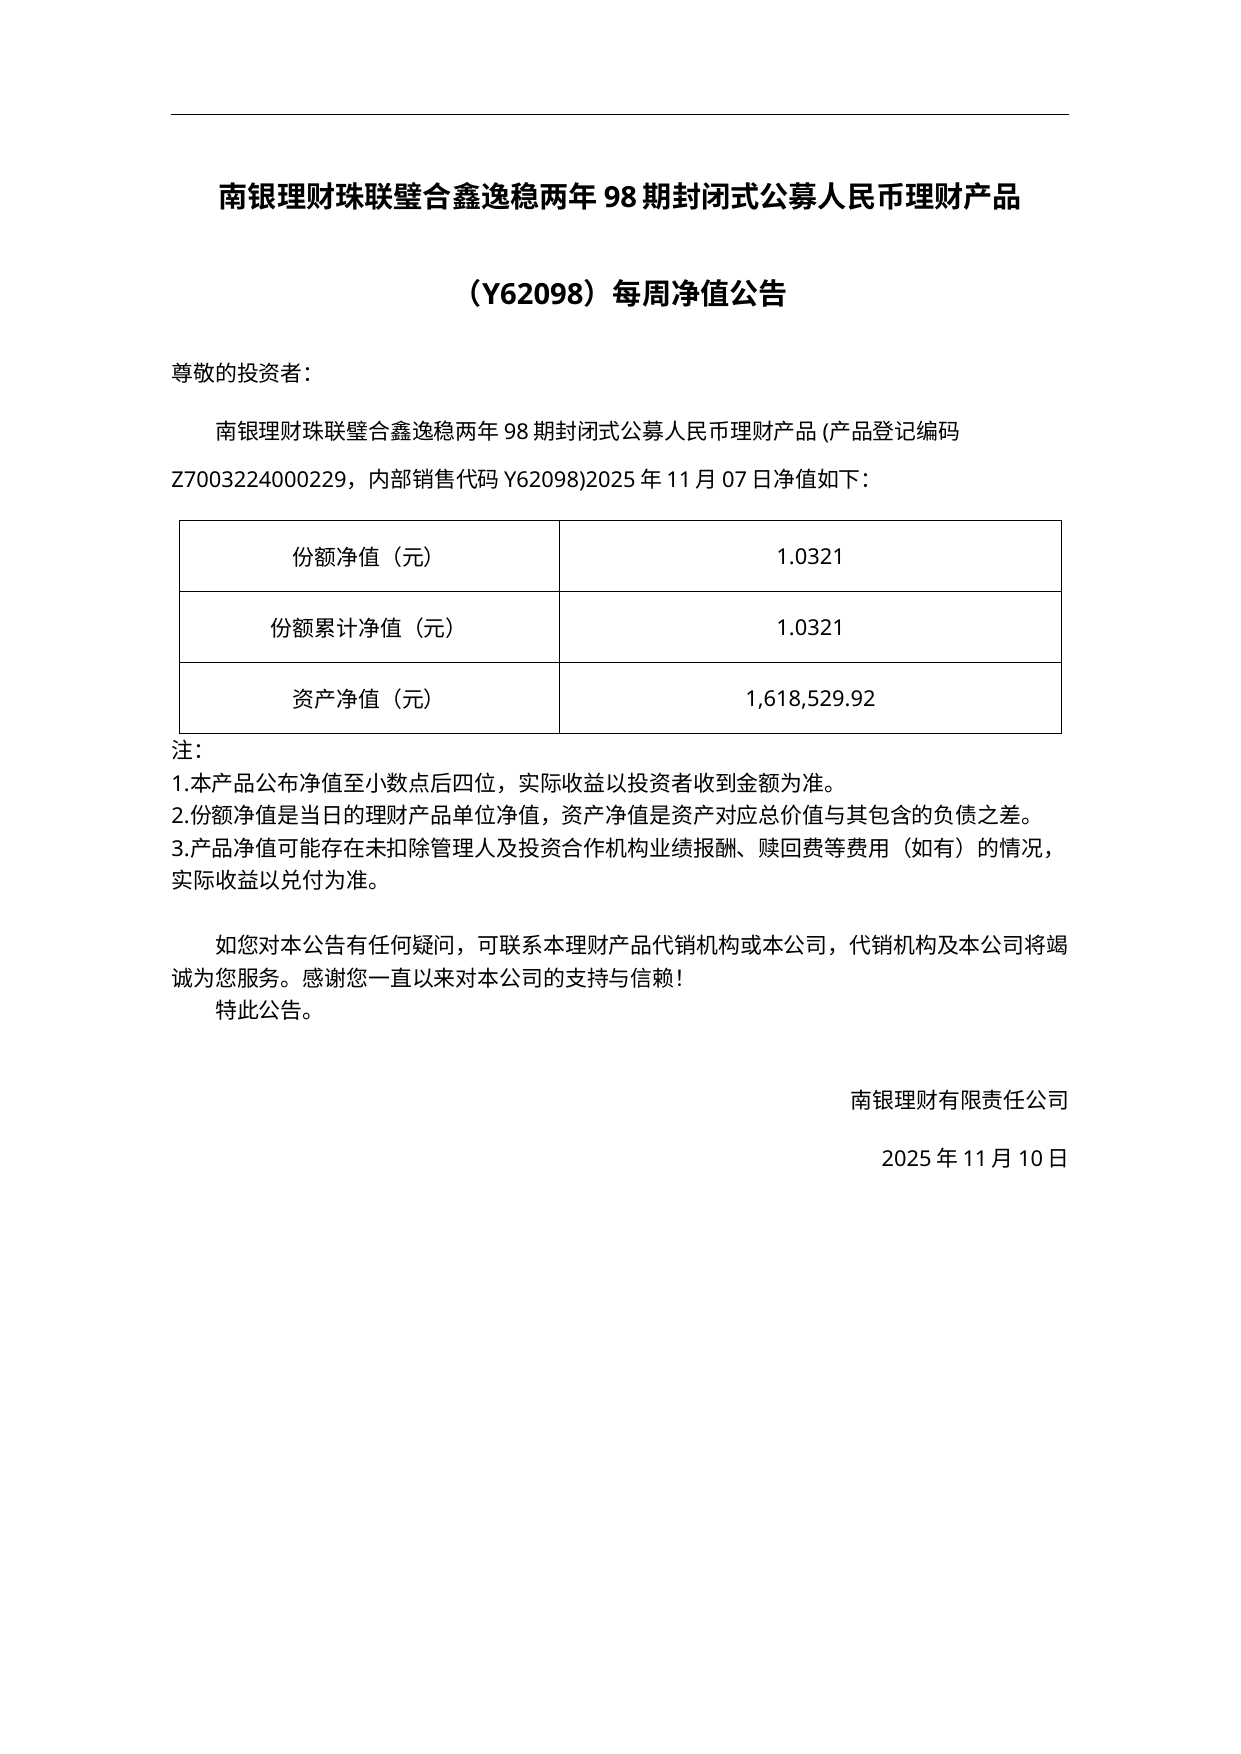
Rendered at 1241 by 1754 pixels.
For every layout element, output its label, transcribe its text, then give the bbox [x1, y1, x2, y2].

table_cell 份额累计净值（元） [180, 592, 559, 662]
text 注： [171, 733, 1069, 765]
table_cell 1,618,529.92 [560, 663, 1061, 733]
text 如您对本公告有任何疑问，可联系本理财产品代销机构或本公司，代销机构及本公司将竭诚为您服务。感谢您一直以来对本公司的支持与信赖！ [171, 928, 1069, 993]
table_header 份额净值（元） [180, 521, 559, 591]
text 1.本产品公布净值至小数点后四位，实际收益以投资者收到金额为准。 [171, 765, 1069, 798]
text 特此公告。 [171, 993, 1069, 1025]
table_cell 资产净值（元） [180, 663, 559, 733]
table_cell 1.0321 [560, 592, 1061, 662]
text 2025年11月10日 [171, 1140, 1069, 1173]
text 南银理财有限责任公司 [171, 1082, 1069, 1115]
text 南银理财珠联璧合鑫逸稳两年98期封闭式公募人民币理财产品 (产品登记编码Z7003224000229，内部销售代码Y62098)2025年11月07日净值如下： [171, 413, 1069, 494]
table_header 1.0321 [560, 521, 1061, 591]
text 南银理财珠联璧合鑫逸稳两年98期封闭式公募人民币理财产品（Y62098）每周净值公告 [171, 162, 1069, 324]
text 3.产品净值可能存在未扣除管理人及投资合作机构业绩报酬、赎回费等费用（如有）的情况，实际收益以兑付为准。 [171, 830, 1069, 895]
text 尊敬的投资者： [171, 355, 1069, 388]
text 2.份额净值是当日的理财产品单位净值，资产净值是资产对应总价值与其包含的负债之差。 [171, 798, 1069, 830]
